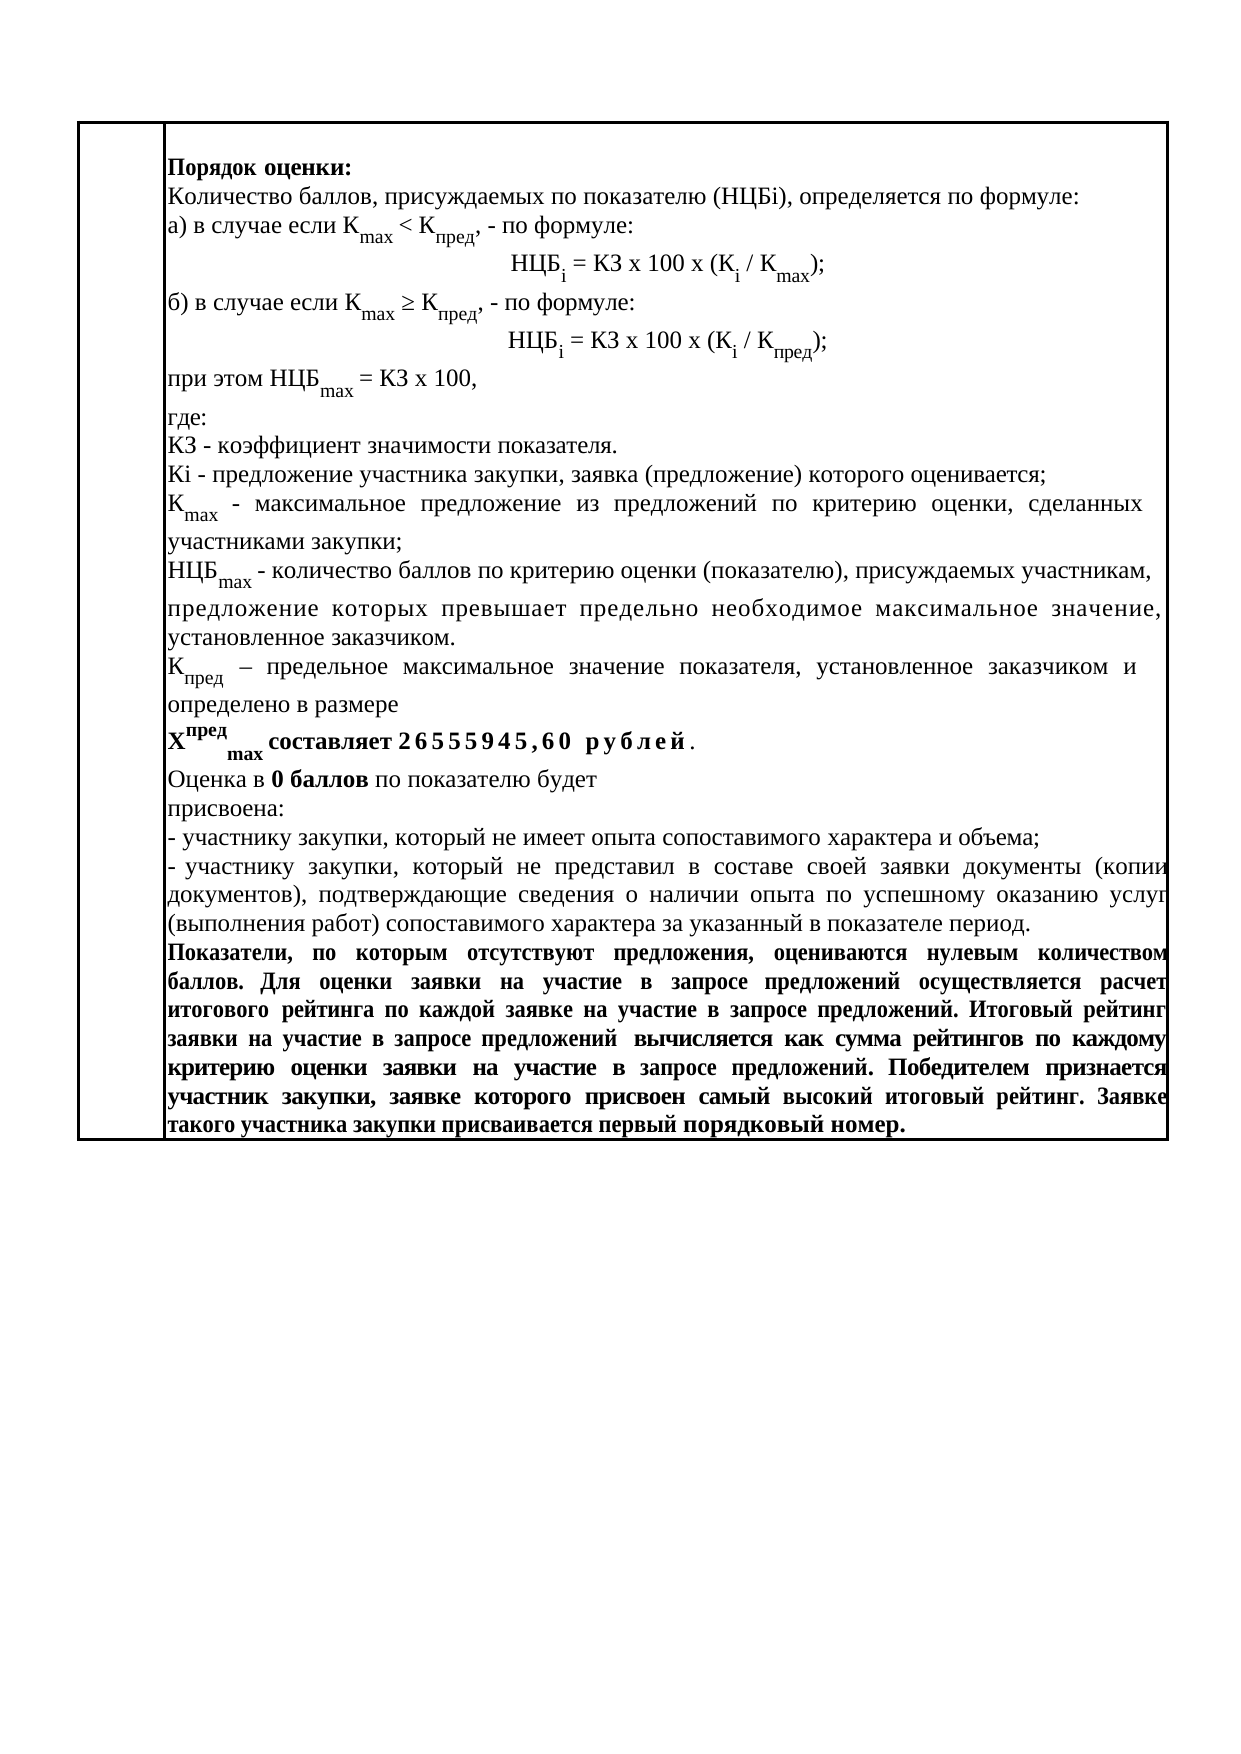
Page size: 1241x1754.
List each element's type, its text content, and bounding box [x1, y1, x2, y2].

table_header [80, 124, 163, 1138]
table_header Порядок оценки: Количество баллов, присуждаемых по показателю (НЦБi), определяется по формуле: а) в случае если Кmax < Кпред, - по формуле: НЦБi = КЗ x 100 x (Кi / Кmax); б) в случае если Кmax ≥ Кпред, - по формуле: НЦБi = КЗ x 100 x (Кi / Кпред); при этом НЦБmax = КЗ x 100, где: КЗ - коэффициент значимости показателя. Кi - предложение участника закупки, заявка (предложение) которого оценивается; Кmax - максимальное предложение из предложений по критерию оценки, сделанных участниками закупки; НЦБmax - количество баллов по критерию оценки (показателю), присуждаемых участникам, предложение которых превышает предельно необходимое максимальное значение, установленное заказчиком. Кпред – предельное максимальное значение показателя, установленное заказчиком и определено в размере Хпредmax составляет 26555945,60 рублей. Оценка в 0 баллов по показателю будет присвоена: участнику закупки, который не имеет опыта сопоставимого характера и объема; участнику закупки, который не представил в составе своей заявки документы (копии документов), подтверждающие сведения о наличии опыта по успешному оказанию услуг (выполнения работ) сопоставимого характера за указанный в показателе период. Показатели, по которым отсутствуют предложения, оцениваются нулевым количеством баллов. Для оценки заявки на участие в запросе предложений осуществляется расчет итогового рейтинга по каждой заявке на участие в запросе предложений. Итоговый рейтинг заявки на участие в запросе предложений вычисляется как сумма рейтингов по каждому критерию оценки заявки на участие в запросе предложений. Победителем признается участник закупки, заявке которого присвоен самый высокий итоговый рейтинг. Заявке такого участника закупки присваивается первый порядковый номер. [166, 124, 1166, 1138]
